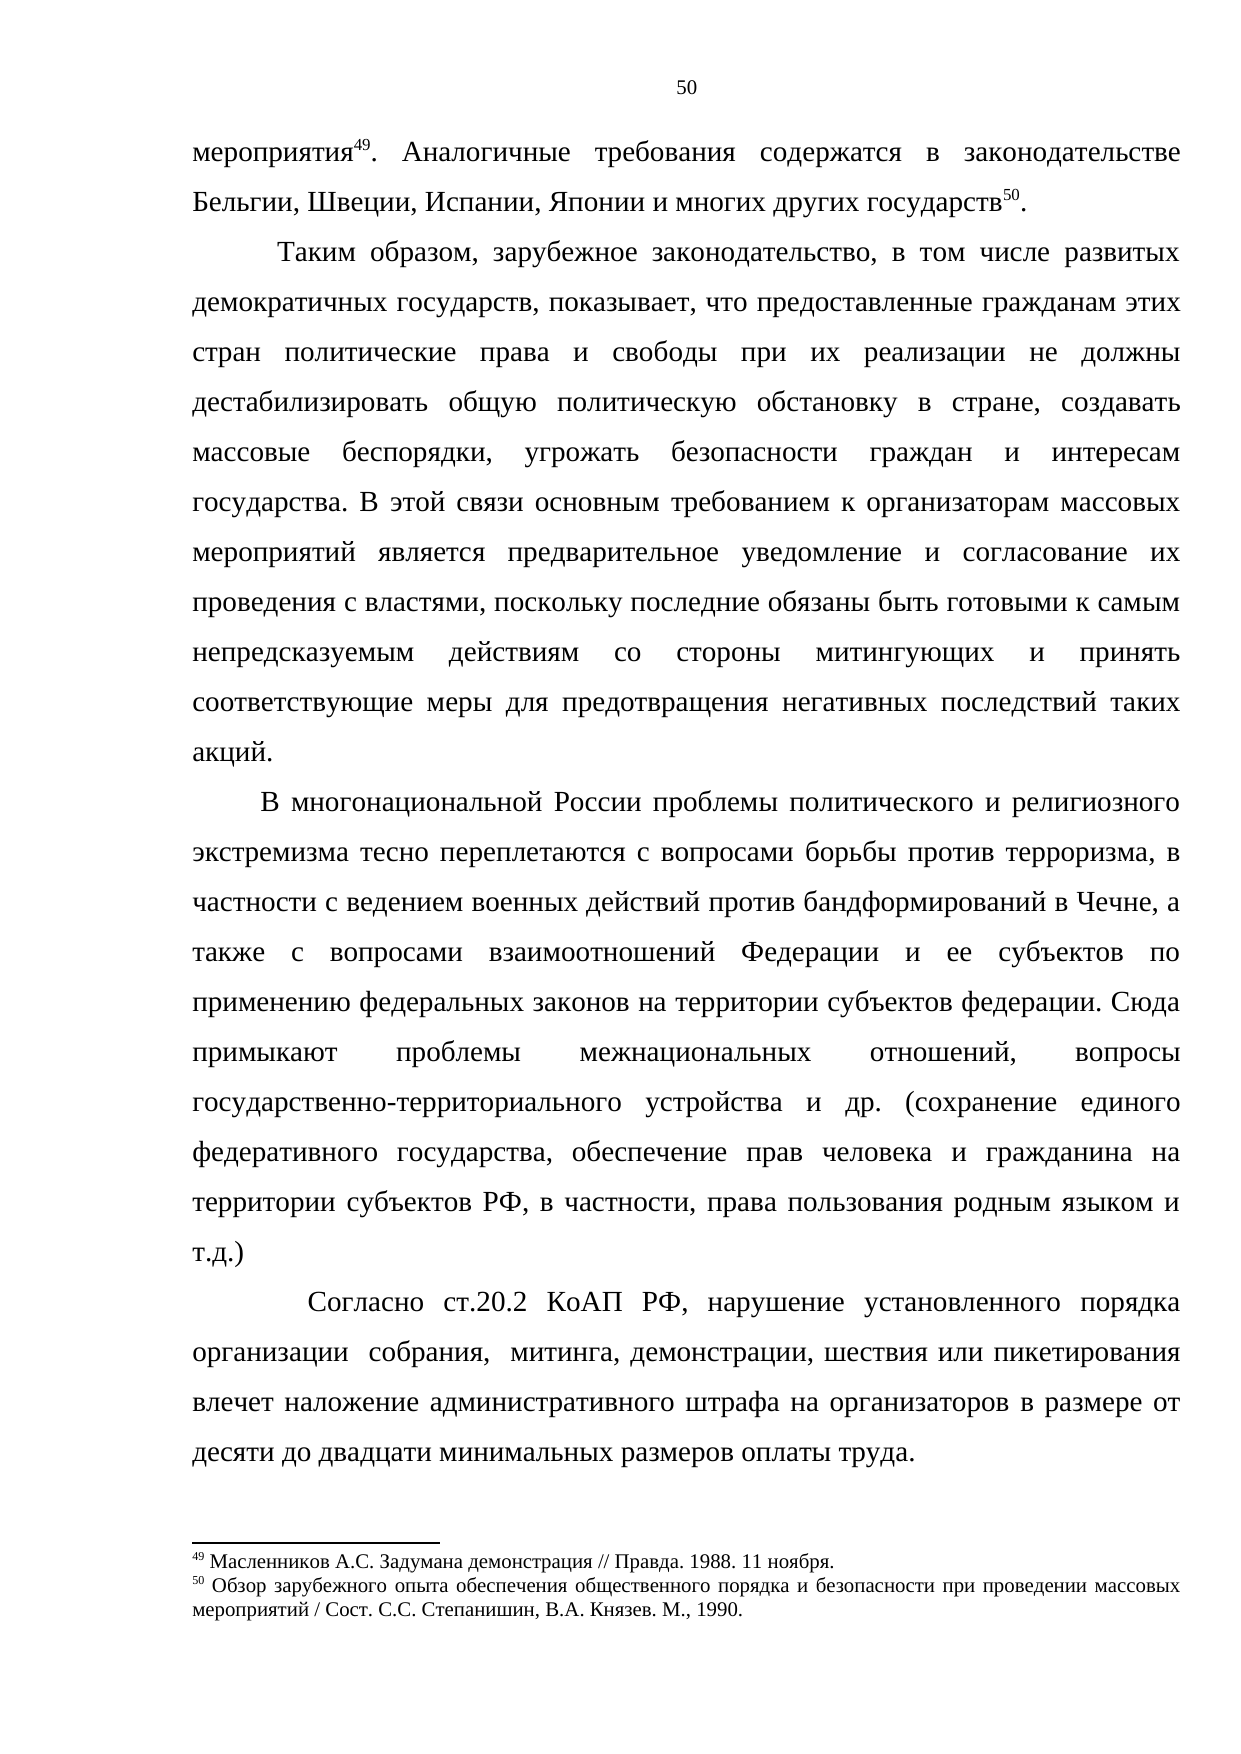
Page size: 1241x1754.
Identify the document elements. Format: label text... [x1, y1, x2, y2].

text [192, 118, 1181, 218]
text Таким образом, зарубежное законодательство, в том числе развитых демократичных государств, показывает, что предоставленные гражданам этих стран политические права и свободы при их реализации не должны дестабилизировать общую политическую обстановку в стране, создавать массовые беспорядки, угрожать безопасности граждан и интересам государства. В этой связи основным требованием к организаторам массовых мероприятий является предварительное уведомление и согласование их проведения с властями, поскольку последние обязаны быть готовыми к самым непредсказуемым действиям со стороны митингующих и принять соответствующие меры для предотвращения негативных последствий таких акций. [192, 218, 1181, 768]
text В многонациональной России проблемы политического и религиозного экстремизма тесно переплетаются с вопросами борьбы против терроризма, в частности с ведением военных действий против бандформирований в Чечне, а также с вопросами взаимоотношений Федерации и ее субъектов по применению федеральных законов на территории субъектов федерации. Сюда примыкают проблемы межнациональных отношений, вопросы государственно-территориального устройства и др. (сохранение единого федеративного государства, обеспечение прав человека и гражданина на территории субъектов РФ, в частности, права пользования родным языком и т.д.) [192, 768, 1181, 1268]
text Согласно ст.20.2 КоАП РФ, нарушение установленного порядка организации собрания, митинга, демонстрации, шествия или пикетирования влечет наложение административного штрафа на организаторов в размере от десяти до двадцати минимальных размеров оплаты труда. [192, 1268, 1181, 1468]
